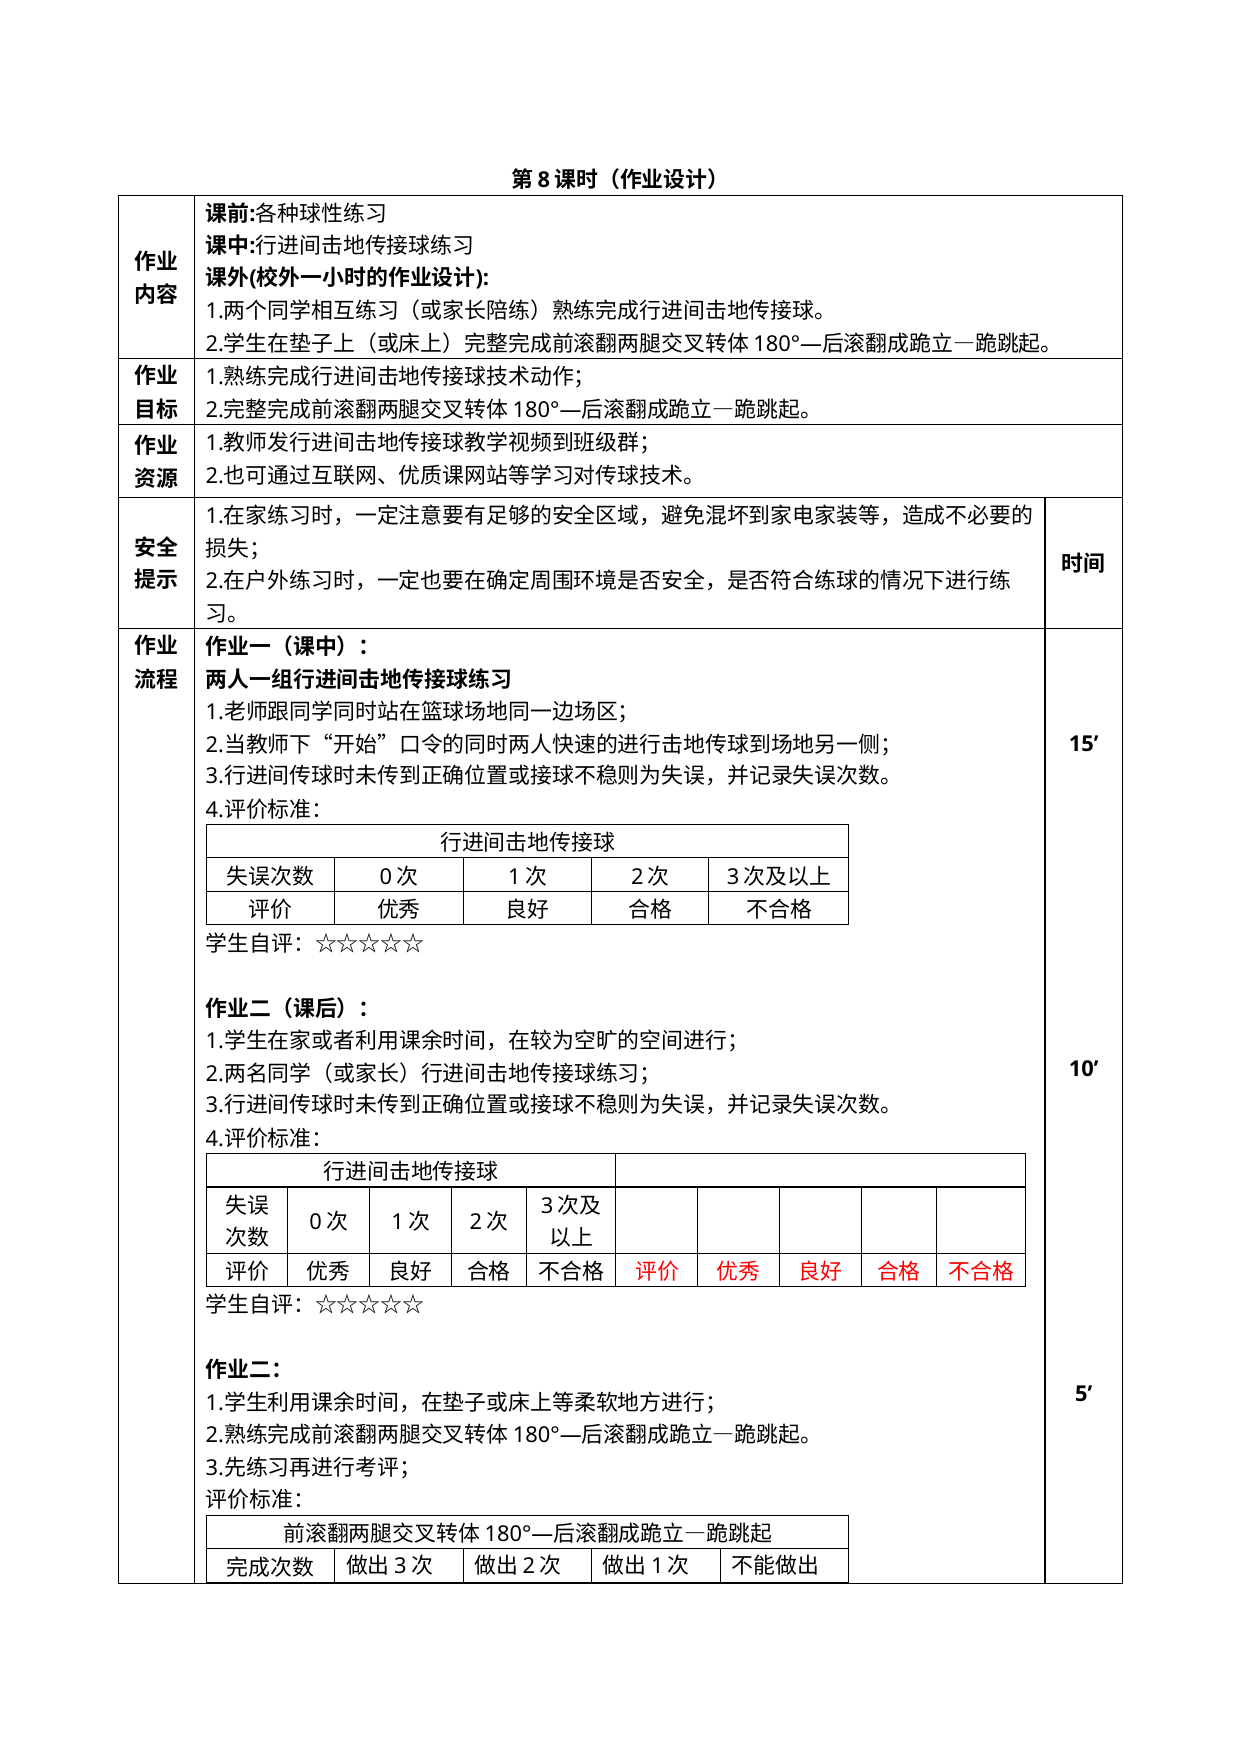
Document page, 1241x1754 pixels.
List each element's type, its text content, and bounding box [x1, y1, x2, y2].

text 第8课时（作业设计） [118, 162, 1122, 194]
table_cell 安全提示 [119, 498, 194, 628]
table_header 作业 内容 [119, 196, 194, 358]
table_cell 15’ 10’ 5’ [1046, 629, 1122, 1583]
table_cell 1.教师发行进间击地传接球教学视频到班级群； 2.也可通过互联网、优质课网站等学习对传球技术。 [195, 425, 1122, 497]
table_cell 1.熟练完成行进间击地传接球技术动作； 2.完整完成前滚翻两腿交叉转体180°—后滚翻成跪立—跪跳起。 [195, 359, 1122, 424]
table_cell 1.在家练习时，一定注意要有足够的安全区域，避免混坏到家电家装等，造成不必要的损失； 2.在户外练习时，一定也要在确定周围环境是否安全，是否符合练球的情况下进行练习。 [195, 498, 1044, 628]
table_header 课前:各种球性练习 课中:行进间击地传接球练习 课外(校外一小时的作业设计): 1.两个同学相互练习（或家长陪练）熟练完成行进间击地传接球。 2.学生在垫子上（或床上）完整完成前滚翻两腿交叉转体180°—后滚翻成跪立—跪跳起。 [195, 196, 1122, 358]
table_cell 作业资源 [119, 425, 194, 497]
table_cell 作业目标 [119, 359, 194, 424]
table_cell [195, 629, 1044, 1583]
table_cell 时间 [1046, 498, 1122, 628]
table_cell 作业流程 [119, 629, 194, 1583]
